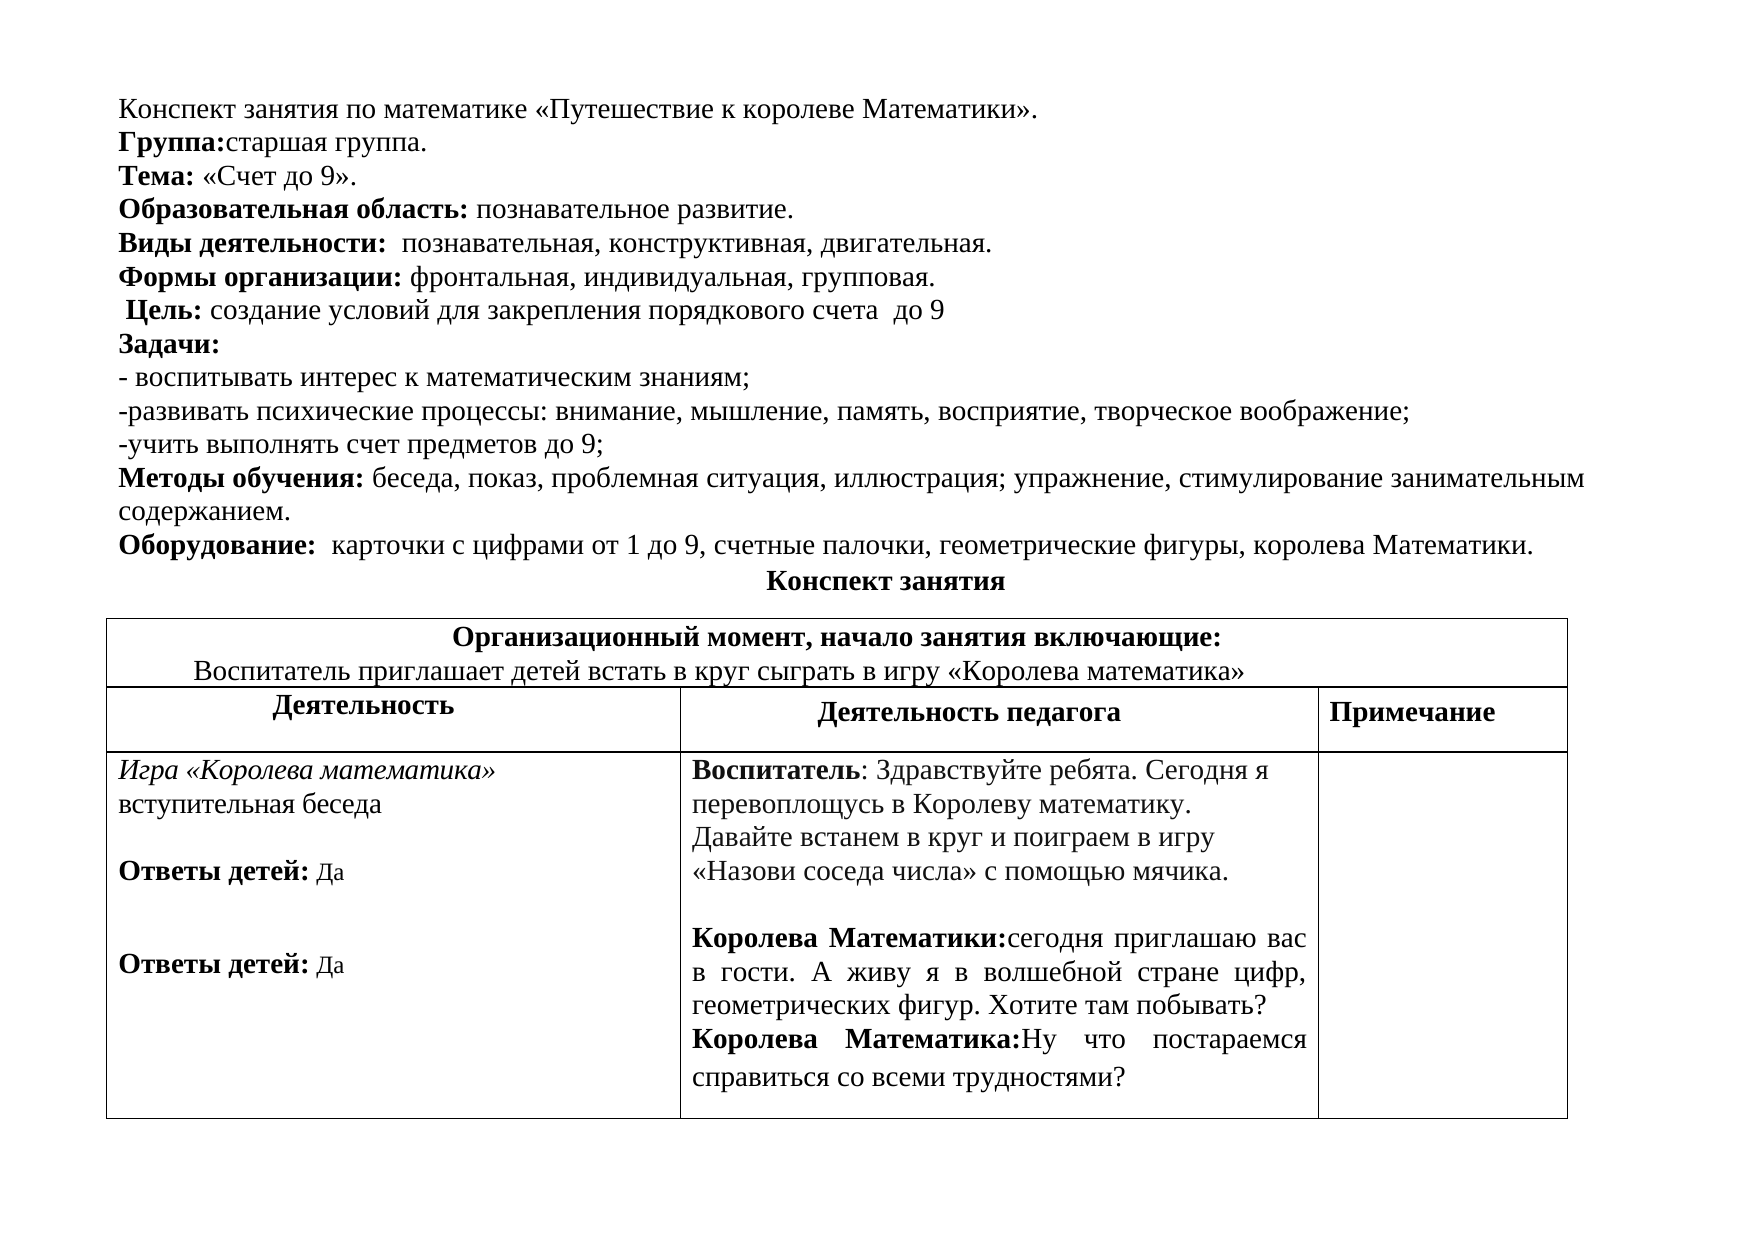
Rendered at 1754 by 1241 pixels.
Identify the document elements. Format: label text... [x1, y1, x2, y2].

text Тема: «Счет до 9». [118, 158, 1695, 192]
table_cell Деятельность педагога [681, 688, 1318, 751]
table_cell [681, 753, 1318, 1117]
text Конспект занятия по математике «Путешествие к королеве Математики». [118, 91, 1695, 124]
table_cell [1319, 753, 1567, 1117]
table_cell Примечание [1319, 688, 1567, 751]
text Формы организации: фронтальная, индивидуальная, групповая. [118, 259, 1695, 292]
text -развивать психические процессы: внимание, мышление, память, восприятие, творческое воображение; [118, 393, 1695, 426]
text Конспект занятия [137, 561, 1635, 597]
text Оборудование: карточки с цифрами от 1 до 9, счетные палочки, геометрические фигуры, королева Математики. [118, 527, 1695, 561]
text Задачи: [118, 326, 1695, 359]
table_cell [107, 753, 680, 1117]
text Цель: создание условий для закрепления порядкового счета до 9 [118, 292, 1695, 326]
text Образовательная область: познавательное развитие. [118, 192, 1695, 225]
text - воспитывать интерес к математическим знаниям; [118, 359, 1695, 393]
text Методы обучения: беседа, показ, проблемная ситуация, иллюстрация; упражнение, стимулирование занимательным содержанием. [118, 460, 1695, 527]
text Группа:старшая группа. [118, 124, 1695, 158]
table_header Организационный момент, начало занятия включающие: Воспитатель приглашает детей встать в круг сыграть в игру «Королева математика» [107, 619, 1567, 686]
text -учить выполнять счет предметов до 9; [118, 426, 1695, 460]
text Виды деятельности: познавательная, конструктивная, двигательная. [118, 225, 1695, 259]
table_cell Деятельность [107, 688, 680, 751]
